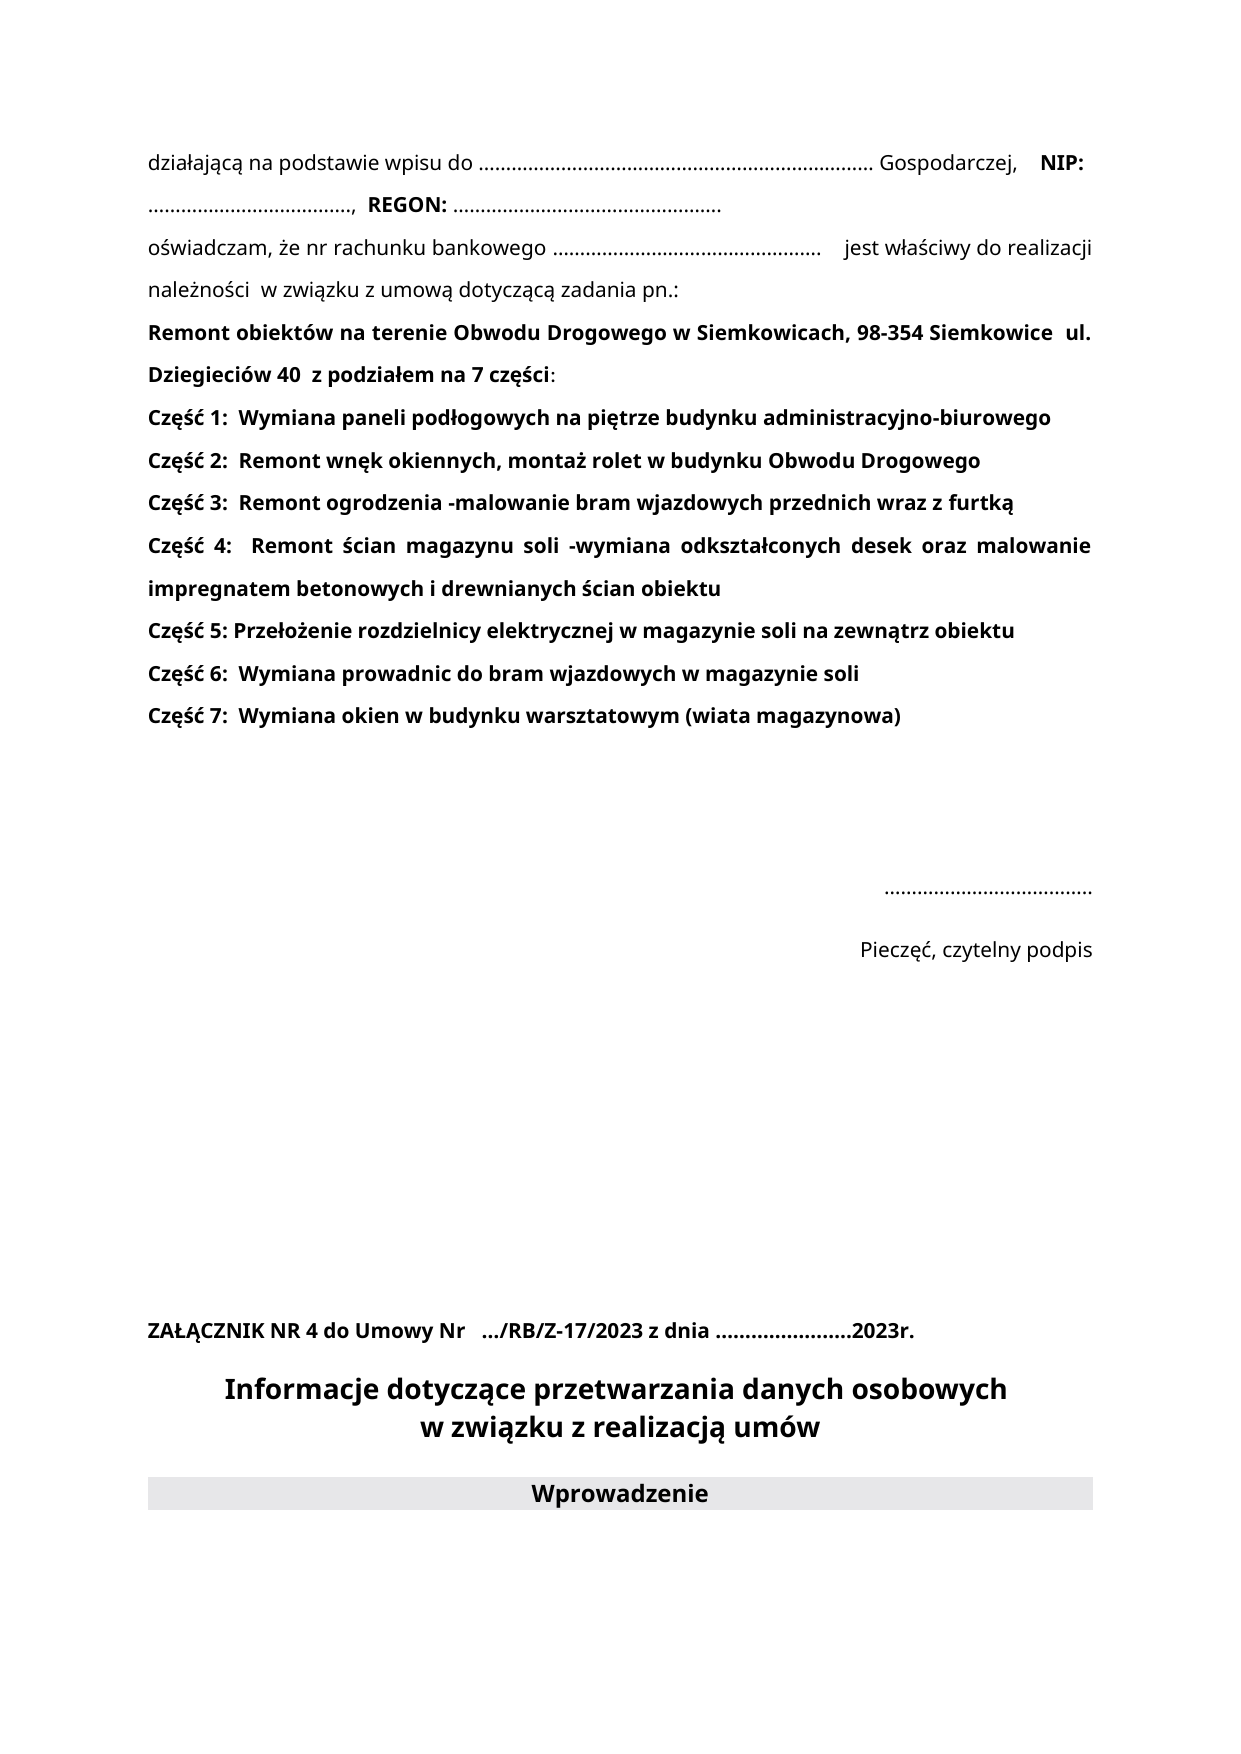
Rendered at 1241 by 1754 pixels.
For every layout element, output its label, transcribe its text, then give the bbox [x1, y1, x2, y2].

text Część 4: Remont ścian magazynu soli -wymiana odkształconych desek oraz malowanie impregnatem betonowych i drewnianych ścian obiektu [148, 531, 1093, 602]
text Część 6: Wymiana prowadnic do bram wjazdowych w magazynie soli [148, 659, 1093, 687]
text Część 7: Wymiana okien w budynku warsztatowym (wiata magazynowa) [148, 701, 1093, 730]
text Część 5: Przełożenie rozdzielnicy elektrycznej w magazynie soli na zewnątrz obiektu [148, 616, 1093, 645]
text Część 2: Remont wnęk okiennych, montaż rolet w budynku Obwodu Drogowego [148, 446, 1093, 474]
text Część 1: Wymiana paneli podłogowych na piętrze budynku administracyjno-biurowego [148, 403, 1093, 432]
text ……………………………….. [148, 872, 1093, 900]
text Pieczęć, czytelny podpis [148, 935, 1093, 964]
text Remont obiektów na terenie Obwodu Drogowego w Siemkowicach, 98-354 Siemkowice ul. Dziegieciów 40 z podziałem na 7 części: [148, 318, 1093, 389]
text ZAŁĄCZNIK NR 4 do Umowy Nr …/RB/Z-17/2023 z dnia …………………..2023r. [148, 1316, 1093, 1344]
text Informacje dotyczące przetwarzania danych osobowych w związku z realizacją umów [148, 1369, 1093, 1446]
text Wprowadzenie [148, 1477, 1093, 1510]
text oświadczam, że nr rachunku bankowego …………………………………………. jest właściwy do realizacji należności w związku z umową dotyczącą zadania pn.: [148, 233, 1093, 304]
text Część 3: Remont ogrodzenia -malowanie bram wjazdowych przednich wraz z furtką [148, 488, 1093, 517]
text działającą na podstawie wpisu do ……………………………………………………………… Gospodarczej, NIP: ………………………………., REGON: …………………………………………. [148, 148, 1093, 219]
